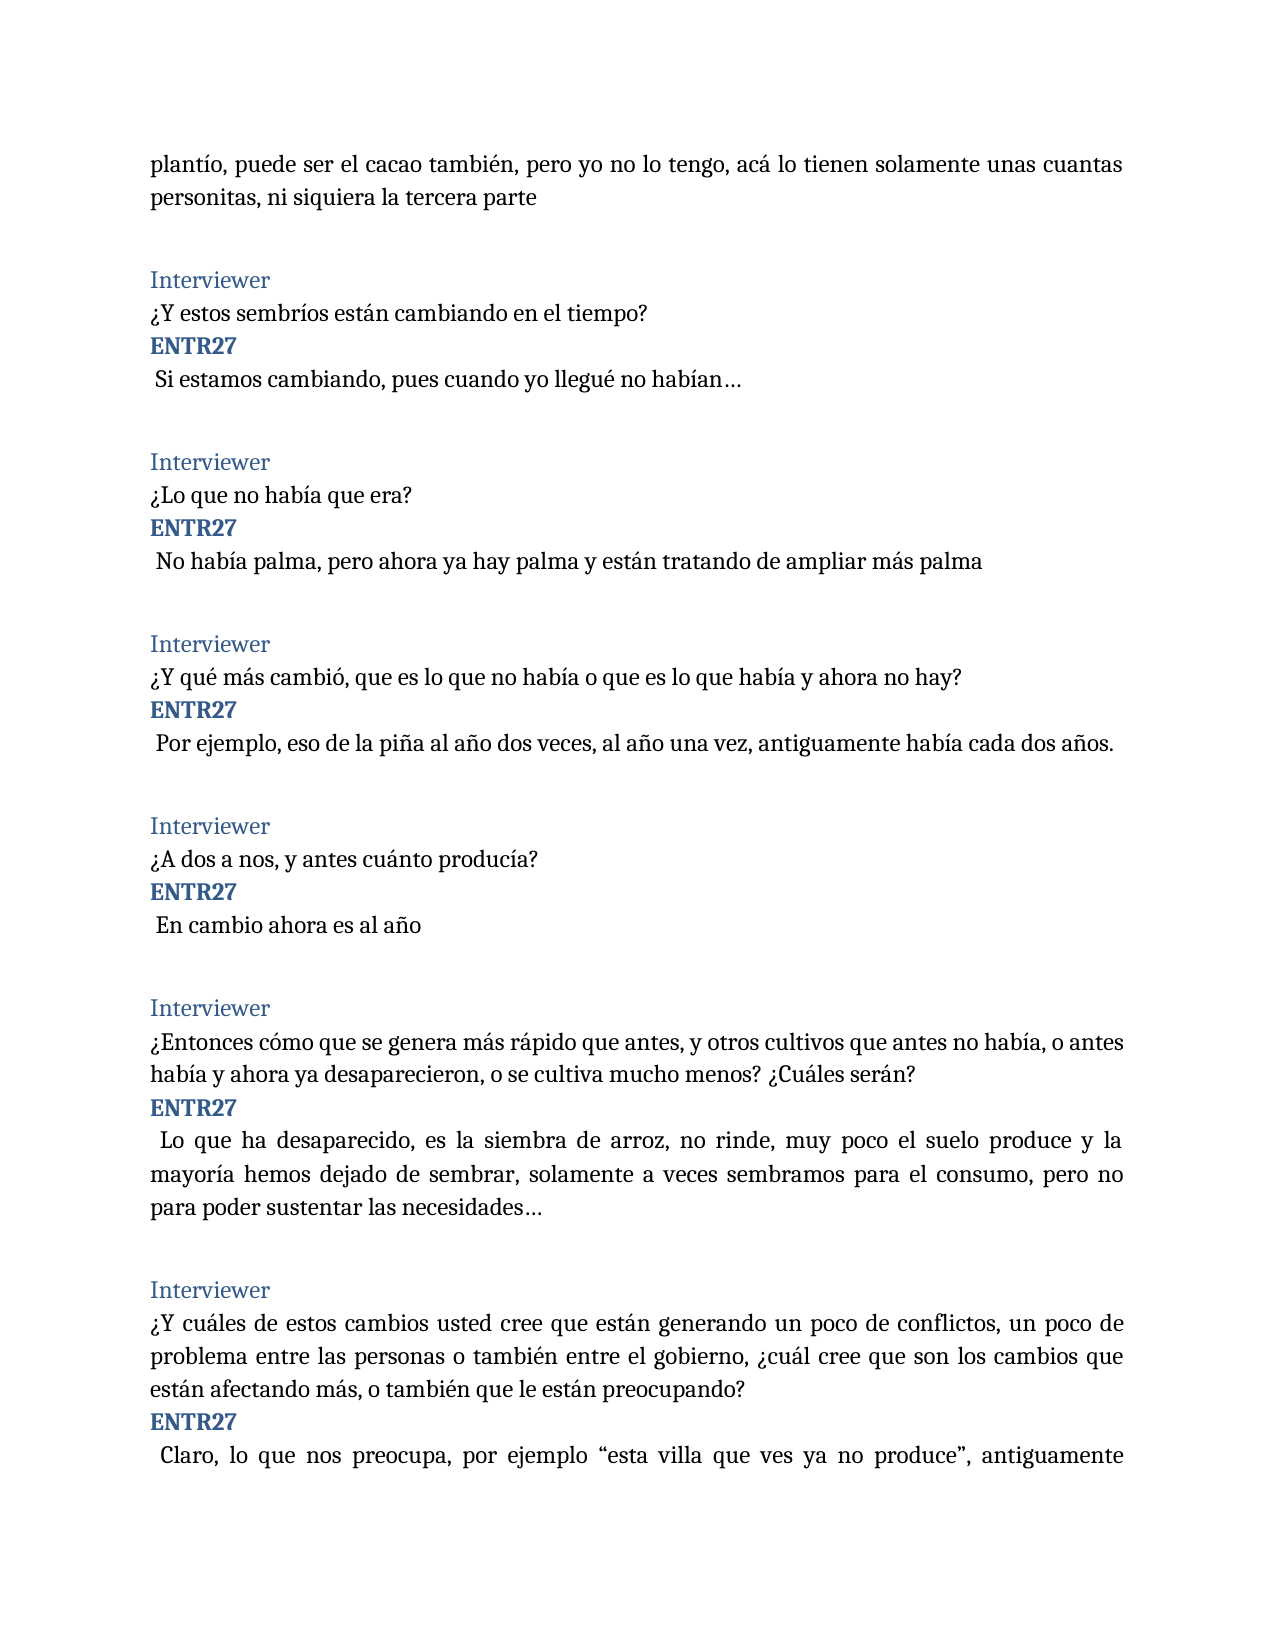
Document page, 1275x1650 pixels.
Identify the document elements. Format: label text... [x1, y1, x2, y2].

subtitle Interviewer ¿Entonces cómo que se genera más rápido que antes, y otros cultivos que antes no había, o antes había y ahora ya desaparecieron, o se cultiva mucho menos? ¿Cuáles serán? [150, 994, 1125, 1089]
text ENTR27 En cambio ahora es al año [150, 878, 1125, 940]
text ENTR27 No había palma, pero ahora ya hay palma y están tratando de ampliar más palma [150, 514, 1125, 576]
text ENTR27 Lo que ha desaparecido, es la siembra de arroz, no rinde, muy poco el suelo produce y la mayoría hemos dejado de sembrar, solamente a veces sembramos para el consumo, pero no para poder sustentar las necesidades… [150, 1093, 1125, 1221]
text ENTR27 Por ejemplo, eso de la piña al año dos veces, al año una vez, antiguamente había cada dos años. [150, 696, 1125, 758]
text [150, 150, 1125, 212]
subtitle Interviewer ¿A dos a nos, y antes cuánto producía? [150, 812, 1125, 874]
text ENTR27 Si estamos cambiando, pues cuando yo llegué no habían… [150, 332, 1125, 394]
subtitle Interviewer ¿Y cuáles de estos cambios usted cree que están generando un poco de conflictos, un poco de problema entre las personas o también entre el gobierno, ¿cuál cree que son los cambios que están afectando más, o también que le están preocupando? [150, 1276, 1125, 1403]
subtitle Interviewer ¿Y qué más cambió, que es lo que no había o que es lo que había y ahora no hay? [150, 630, 1125, 692]
subtitle Interviewer ¿Y estos sembríos están cambiando en el tiempo? [150, 266, 1125, 328]
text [150, 1408, 1125, 1469]
subtitle Interviewer ¿Lo que no había que era? [150, 448, 1125, 510]
